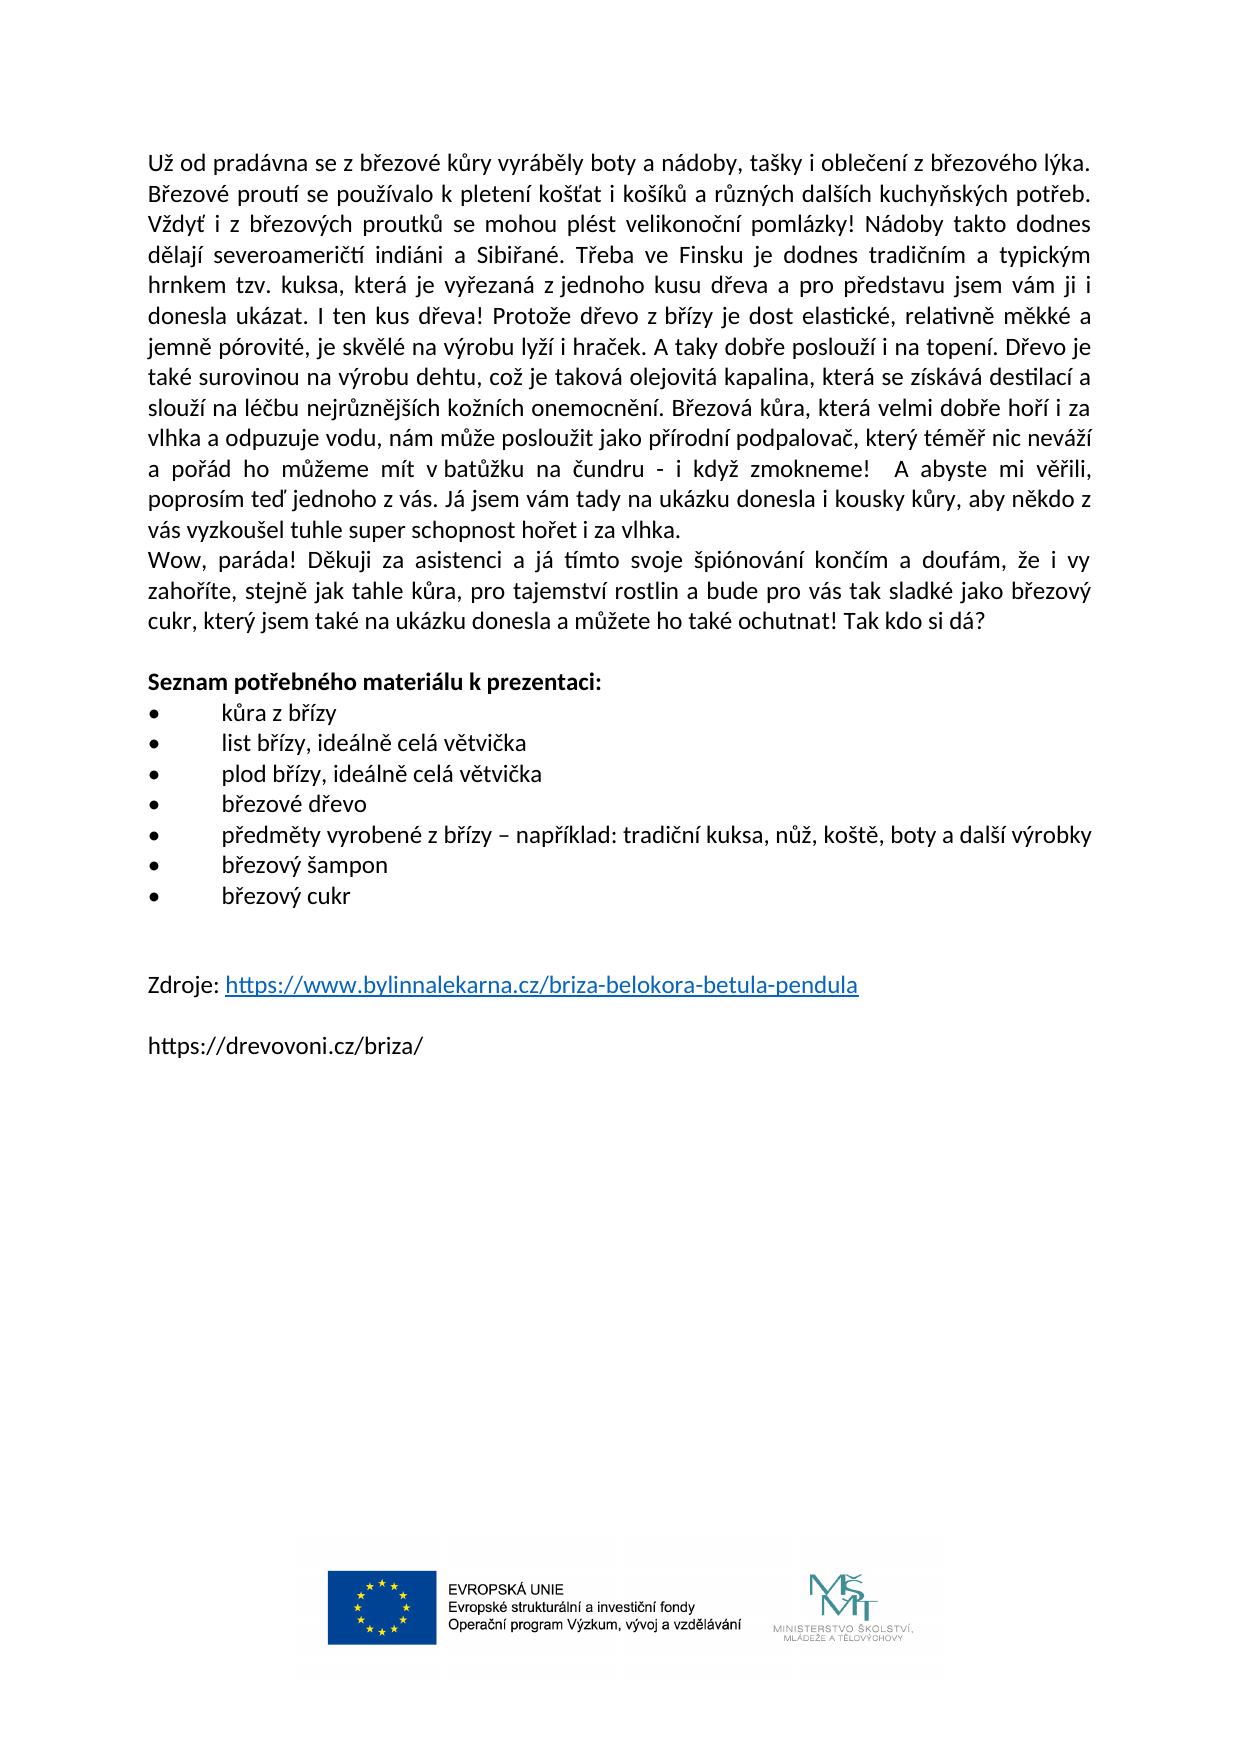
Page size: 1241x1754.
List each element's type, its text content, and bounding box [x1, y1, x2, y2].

text • březové dřevo [148, 788, 1093, 819]
text • březový cukr [148, 880, 1093, 911]
text • kůra z břízy [148, 697, 1093, 727]
picture [292, 1534, 949, 1681]
text • plod břízy, ideálně celá větvička [148, 758, 1093, 788]
text Seznam potřebného materiálu k prezentaci: [148, 666, 1093, 697]
text https://drevovoni.cz/briza/ [148, 1030, 1093, 1061]
text • list břízy, ideálně celá větvička [148, 727, 1093, 758]
text Wow, paráda! Děkuji za asistenci a já tímto svoje špiónování končím a doufám, že i vy zahoříte, stejně jak tahle kůra, pro tajemství rostlin a bude pro vás tak sladké jako březový cukr, který jsem také na ukázku donesla a můžete ho také ochutnat! Tak kdo si dá? [148, 544, 1093, 636]
text • předměty vyrobené z břízy – například: tradiční kuksa, nůž, koště, boty a další výrobky • březový šampon [148, 819, 1093, 880]
text Už od pradávna se z březové kůry vyráběly boty a nádoby, tašky i oblečení z březového lýka. Březové proutí se používalo k pletení košťat i košíků a různých dalších kuchyňských potřeb. Vždyť i z březových proutků se mohou plést velikonoční pomlázky! Nádoby takto dodnes dělají severoameričtí indiáni a Sibiřané. Třeba ve Finsku je dodnes tradičním a typickým hrnkem tzv. kuksa, která je vyřezaná z jednoho kusu dřeva a pro představu jsem vám ji i donesla ukázat. I ten kus dřeva! Protože dřevo z břízy je dost elastické, relativně měkké a jemně pórovité, je skvělé na výrobu lyží i hraček. A taky dobře poslouží i na topení. Dřevo je také surovinou na výrobu dehtu, což je taková olejovitá kapalina, která se získává destilací a slouží na léčbu nejrůznějších kožních onemocnění. Březová kůra, která velmi dobře hoří i za vlhka a odpuzuje vodu, nám může posloužit jako přírodní podpalovač, který téměř nic neváží a pořád ho můžeme mít v batůžku na čundru - i když zmokneme! A abyste mi věřili, poprosím teď jednoho z vás. Já jsem vám tady na ukázku donesla i kousky kůry, aby někdo z vás vyzkoušel tuhle super schopnost hořet i za vlhka. [148, 148, 1093, 544]
text Zdroje: https://www.bylinnalekarna.cz/briza-belokora-betula-pendula [148, 969, 1093, 1000]
